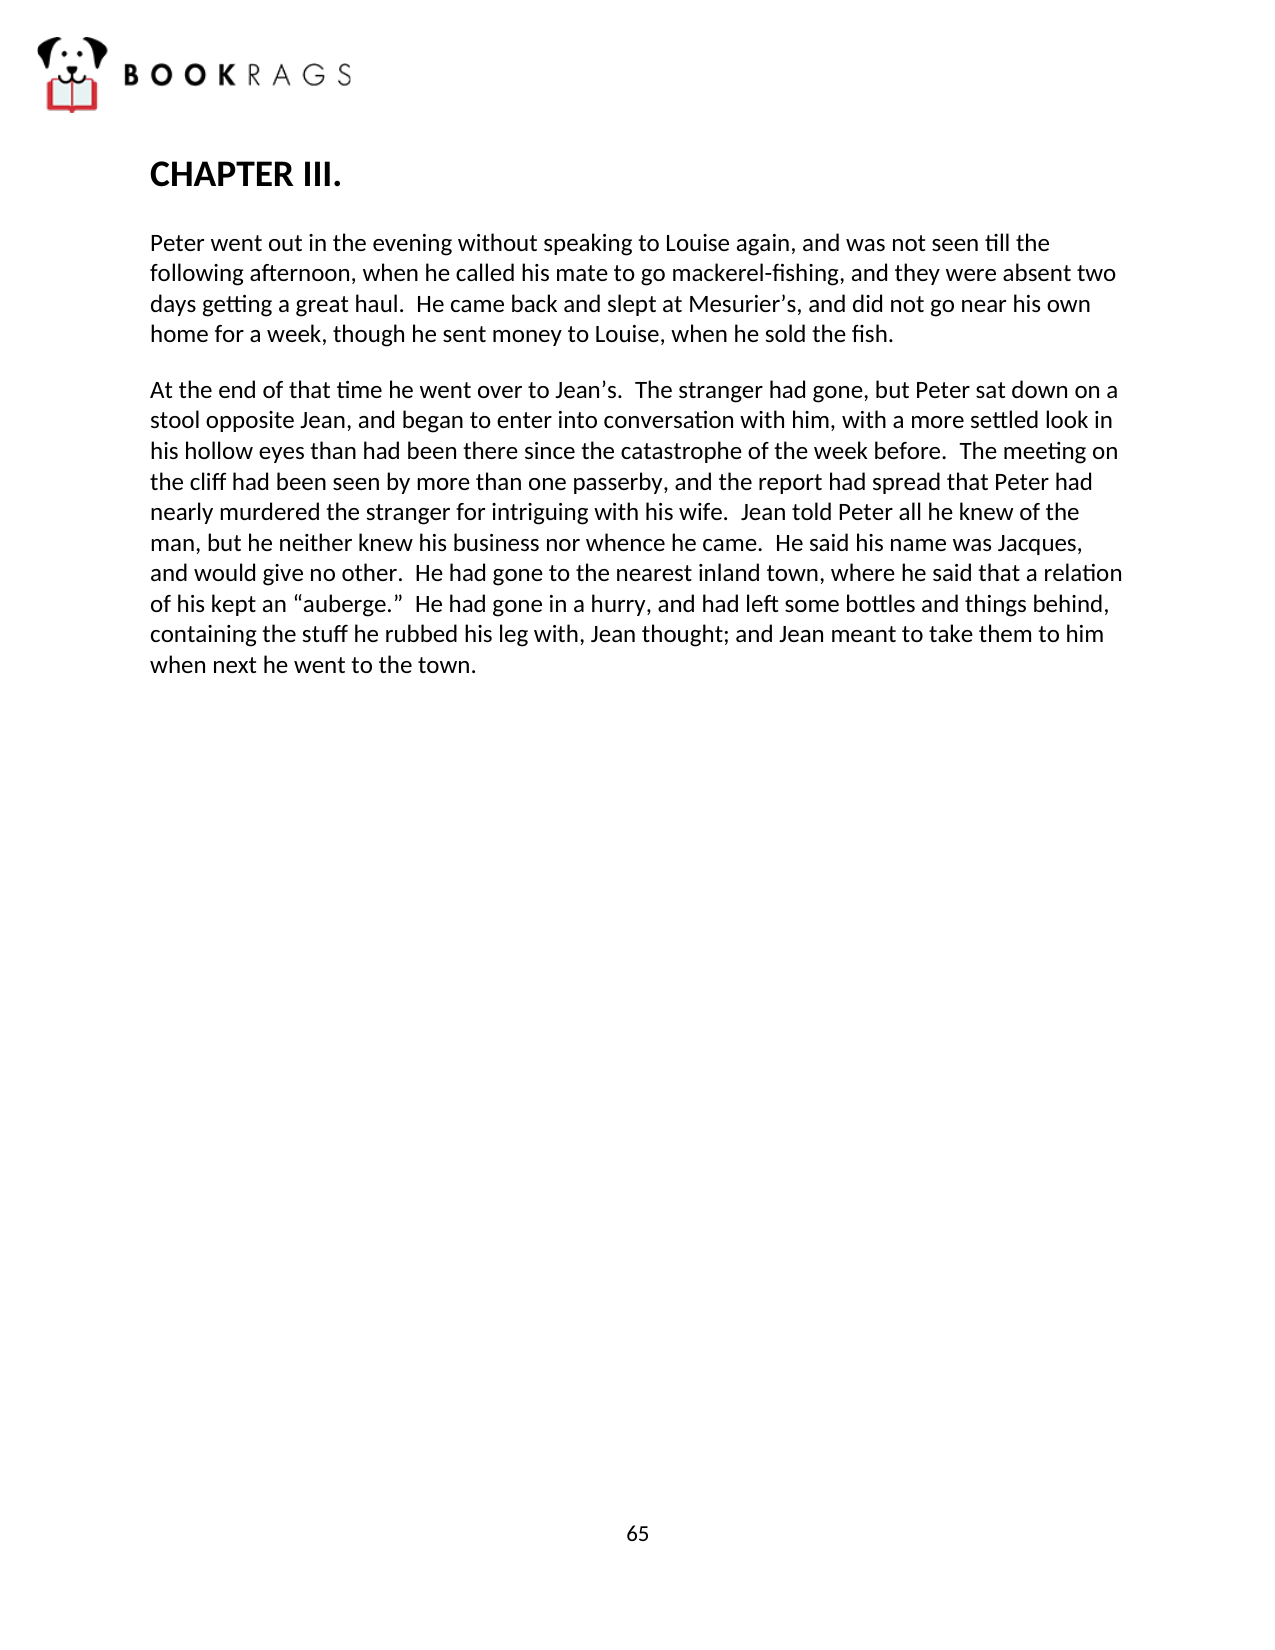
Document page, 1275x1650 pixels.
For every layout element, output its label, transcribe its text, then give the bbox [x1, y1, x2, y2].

text At the end of that time he went over to Jean’s. The stranger had gone, but Peter sat down on a stool opposite Jean, and began to enter into conversation with him, with a more settled look in his hollow eyes than had been there since the catastrophe of the week before. The meeting on the cliff had been seen by more than one passerby, and the report had spread that Peter had nearly murdered the stranger for intriguing with his wife. Jean told Peter all he knew of the man, but he neither knew his business nor whence he came. He said his name was Jacques, and would give no other. He had gone to the nearest inland town, where he said that a relation of his kept an “auberge.” He had gone in a hurry, and had left some bottles and things behind, containing the stuff he rubbed his leg with, Jean thought; and Jean meant to take them to him when next he went to the town. [150, 374, 1125, 679]
picture [37, 37, 351, 113]
text Peter went out in the evening without speaking to Louise again, and was not seen till the following afternoon, when he called his mate to go mackerel-fishing, and they were absent two days getting a great haul. He came back and slept at Mesurier’s, and did not go near his own home for a week, though he sent money to Louise, when he sold the fish. [150, 227, 1125, 349]
text CHAPTER III. [150, 150, 1125, 196]
